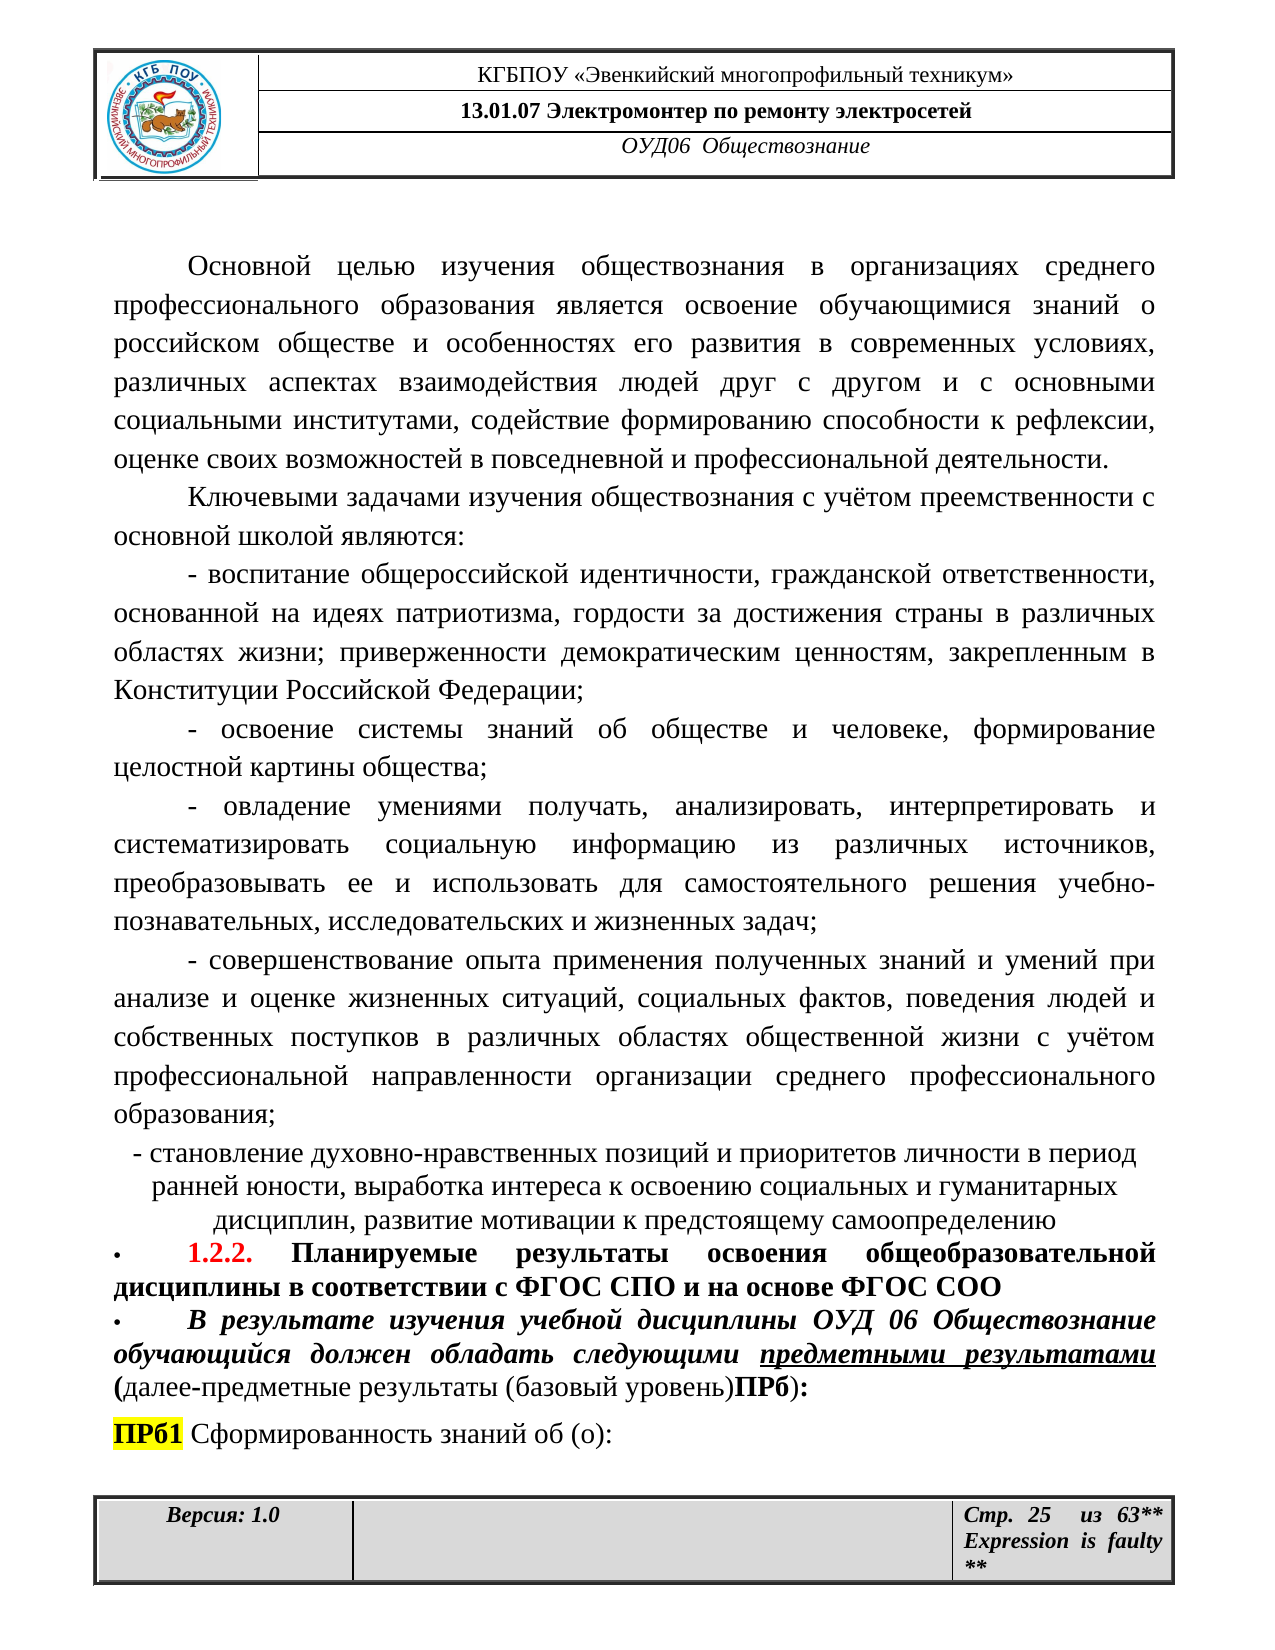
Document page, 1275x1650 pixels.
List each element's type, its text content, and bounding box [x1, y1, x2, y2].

text Ключевыми задачами изучения обществознания с учётом преемственности с основной школой являются: [113, 479, 1156, 552]
text Основной целью изучения обществознания в организациях среднего профессионального образования является освоение обучающимися знаний о российском обществе и особенностях его развития в современных условиях, различных аспектах взаимодействия людей друг с другом и с основными социальными институтами, содействие формированию способности к рефлексии, оценке своих возможностей в повседневной и профессиональной деятельности. [113, 248, 1156, 474]
list В результате изучения учебной дисциплины ОУД 06 Обществознание обучающийся должен обладать следующими предметными результатами (далее-предметные результаты (базовый уровень)ПРб): [113, 1302, 1156, 1403]
picture [107, 60, 222, 175]
text - совершенствование опыта применения полученных знаний и умений при анализе и оценке жизненных ситуаций, социальных фактов, поведения людей и собственных поступков в различных областях общественной жизни с учётом профессиональной направленности организации среднего профессионального образования; [113, 942, 1156, 1130]
list 1.2.2. Планируемые результаты освоения общеобразовательной дисциплины в соответствии с ФГОС СПО и на основе ФГОС СОО [113, 1235, 1156, 1302]
text - становление духовно-нравственных позиций и приоритетов личности в период ранней юности, выработка интереса к освоению социальных и гуманитарных дисциплин, развитие мотивации к предстоящему самоопределению [113, 1135, 1156, 1235]
picture [107, 60, 154, 108]
text ПРб1 Сформированность знаний об (о): [113, 1403, 1156, 1454]
text - освоение системы знаний об обществе и человеке, формирование целостной картины общества; [113, 711, 1156, 783]
text - воспитание общероссийской идентичности, гражданской ответственности, основанной на идеях патриотизма, гордости за достижения страны в различных областях жизни; приверженности демократическим ценностям, закрепленным в Конституции Российской Федерации; [113, 557, 1156, 706]
text - овладение умениями получать, анализировать, интерпретировать и систематизировать социальную информацию из различных источников, преобразовывать ее и использовать для самостоятельного решения учебно-познавательных, исследовательских и жизненных задач; [113, 788, 1156, 937]
